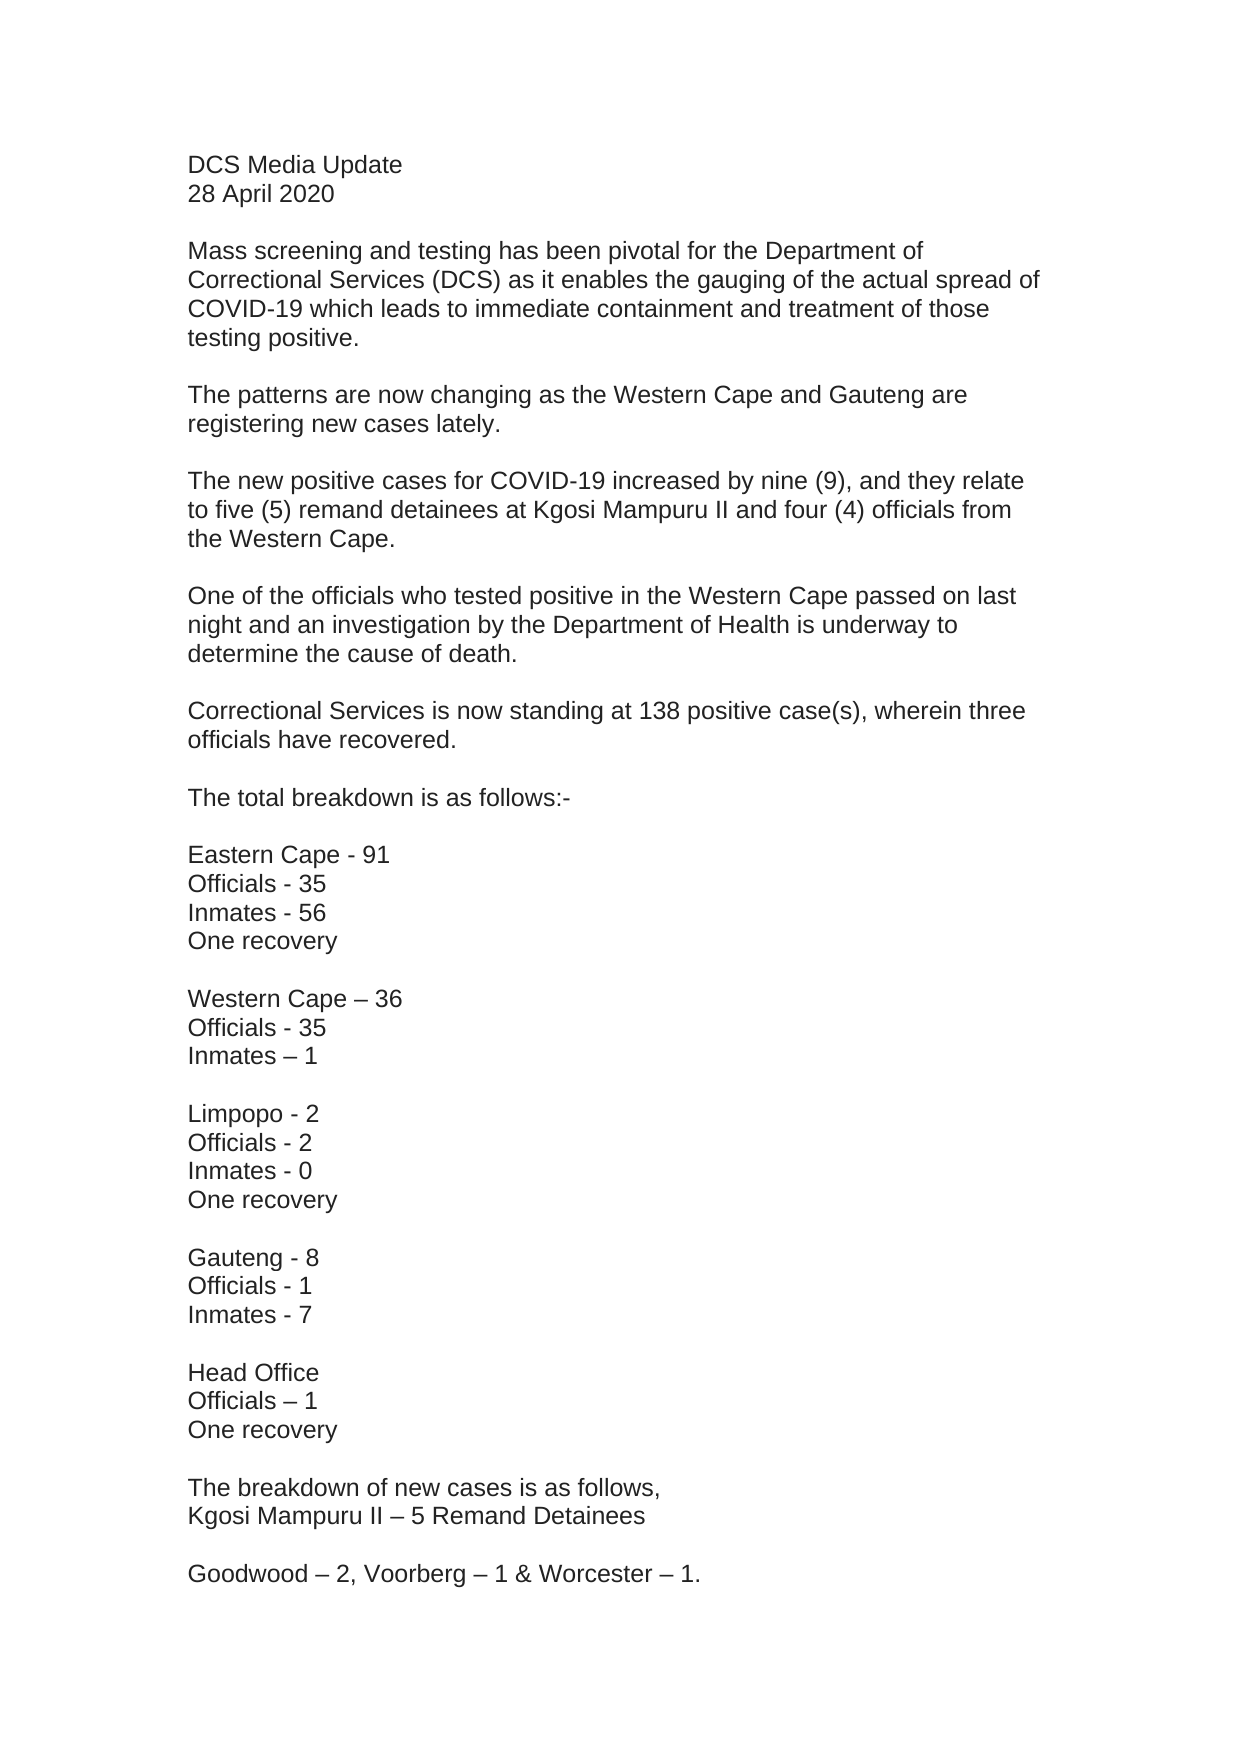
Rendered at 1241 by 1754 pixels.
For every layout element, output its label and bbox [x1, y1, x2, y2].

text [187, 150, 1053, 1587]
